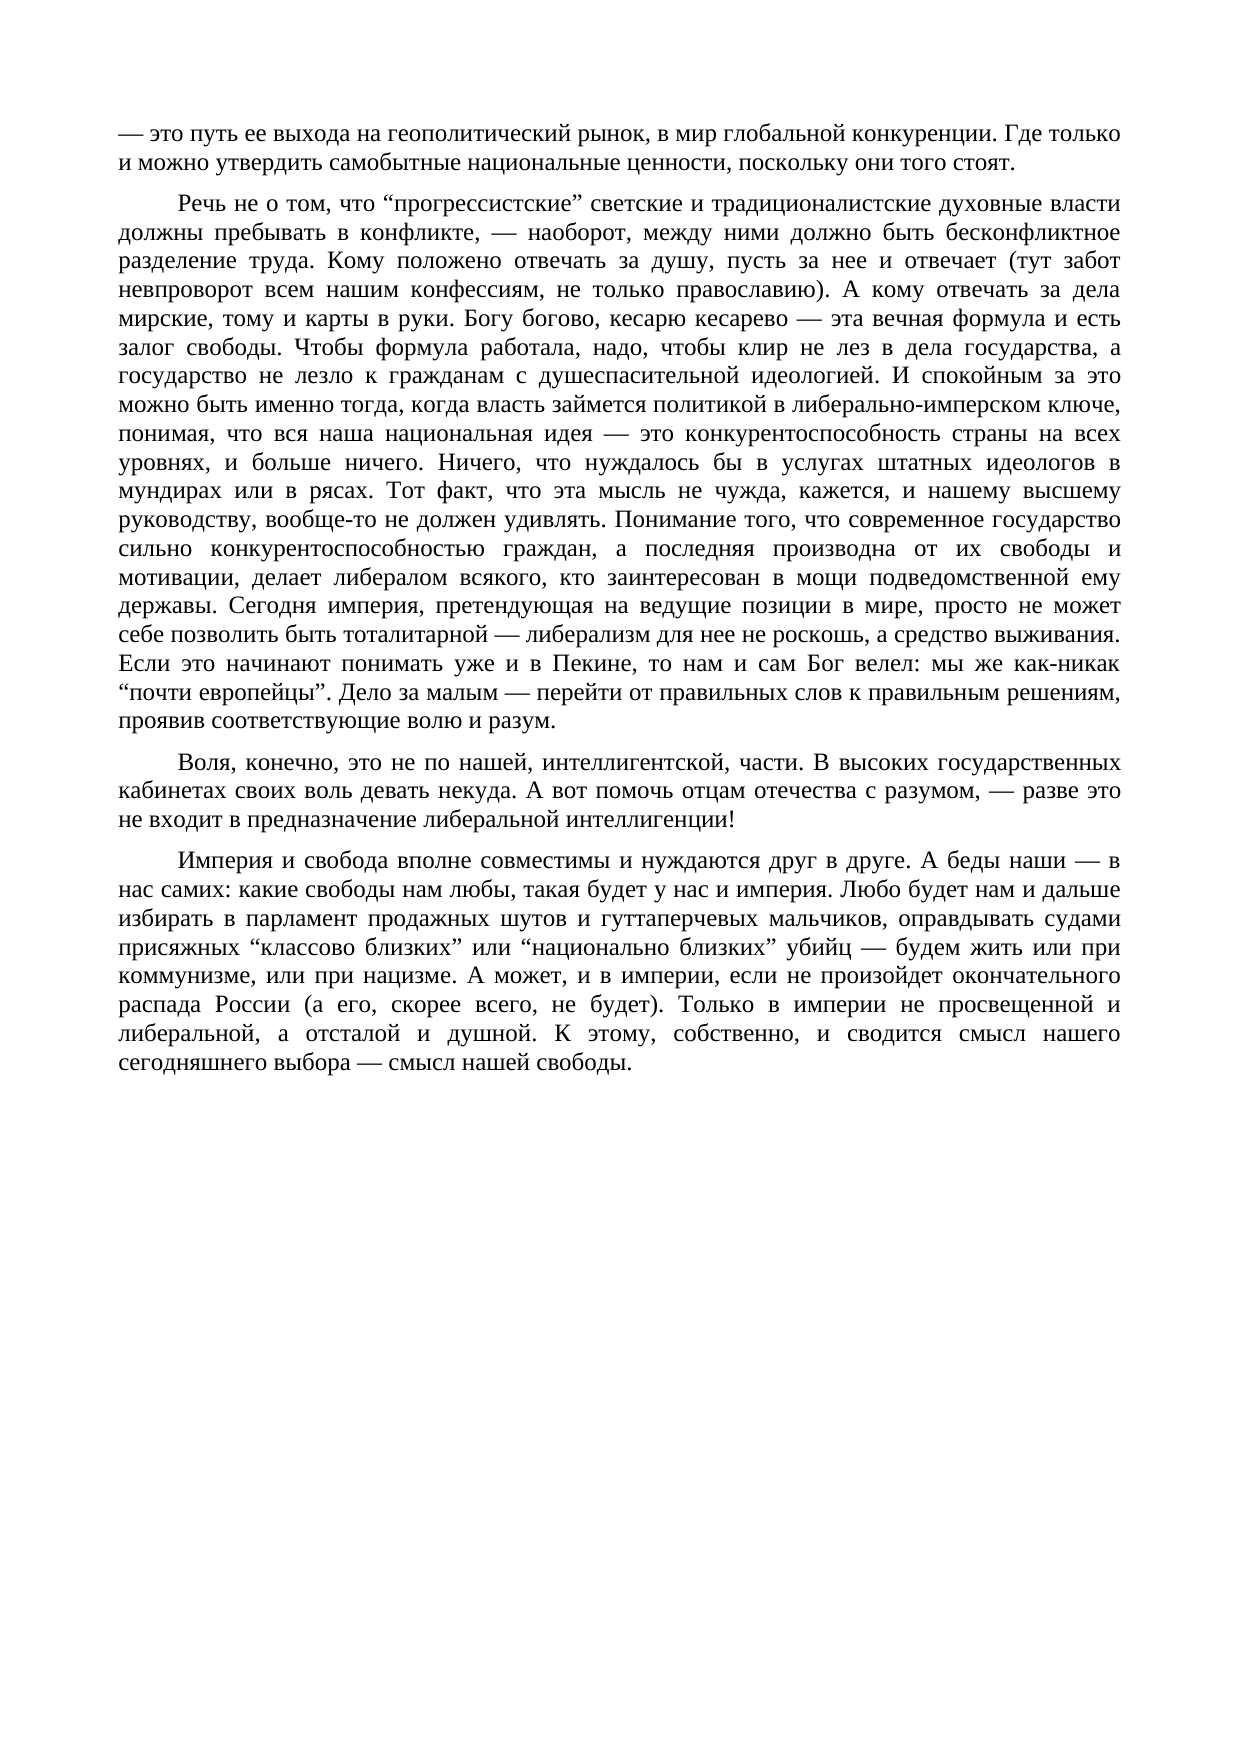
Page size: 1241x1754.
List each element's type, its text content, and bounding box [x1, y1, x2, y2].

text Империя и свобода вполне совместимы и нуждаются друг в друге. А беды наши — в нас самих: какие свободы нам любы, такая будет у нас и империя. Любо будет нам и дальше избирать в парламент продажных шутов и гуттаперчевых мальчиков, оправдывать судами присяжных “классово близких” или “национально близких” убийц — будем жить или при коммунизме, или при нацизме. А может, и в империи, если не произойдет окончательного распада России (а его, скорее всего, не будет). Только в империи не просвещенной и либеральной, а отсталой и душной. К этому, собственно, и сводится смысл нашего сегодняшнего выбора — смысл нашей свободы. [118, 846, 1122, 1076]
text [118, 118, 1122, 176]
text Речь не о том, что “прогрессистские” светские и традиционалистские духовные власти должны пребывать в конфликте, — наоборот, между ними должно быть бесконфликтное разделение труда. Кому положено отвечать за душу, пусть за нее и отвечает (тут забот невпроворот всем нашим конфессиям, не только православию). А кому отвечать за дела мирские, тому и карты в руки. Богу богово, кесарю кесарево — эта вечная формула и есть залог свободы. Чтобы формула работала, надо, чтобы клир не лез в дела государства, а государство не лезло к гражданам с душеспасительной идеологией. И спокойным за это можно быть именно тогда, когда власть займется политикой в либерально-имперском ключе, понимая, что вся наша национальная идея — это конкурентоспособность страны на всех уровнях, и больше ничего. Ничего, что нуждалось бы в услугах штатных идеологов в мундирах или в рясах. Тот факт, что эта мысль не чужда, кажется, и нашему высшему руководству, вообще-то не должен удивлять. Понимание того, что современное государство сильно конкурентоспособностью граждан, а последняя производна от их свободы и мотивации, делает либералом всякого, кто заинтересован в мощи подведомственной ему державы. Сегодня империя, претендующая на ведущие позиции в мире, просто не может себе позволить быть тоталитарной — либерализм для нее не роскошь, а средство выживания. Если это начинают понимать уже и в Пекине, то нам и сам Бог велел: мы же как-никак “почти европейцы”. Дело за малым — перейти от правильных слов к правильным решениям, проявив соответствующие волю и разум. [118, 188, 1122, 734]
text Воля, конечно, это не по нашей, интеллигентской, части. В высоких государственных кабинетах своих воль девать некуда. А вот помочь отцам отечества с разумом, — разве это не входит в предназначение либеральной интеллигенции! [118, 747, 1122, 833]
